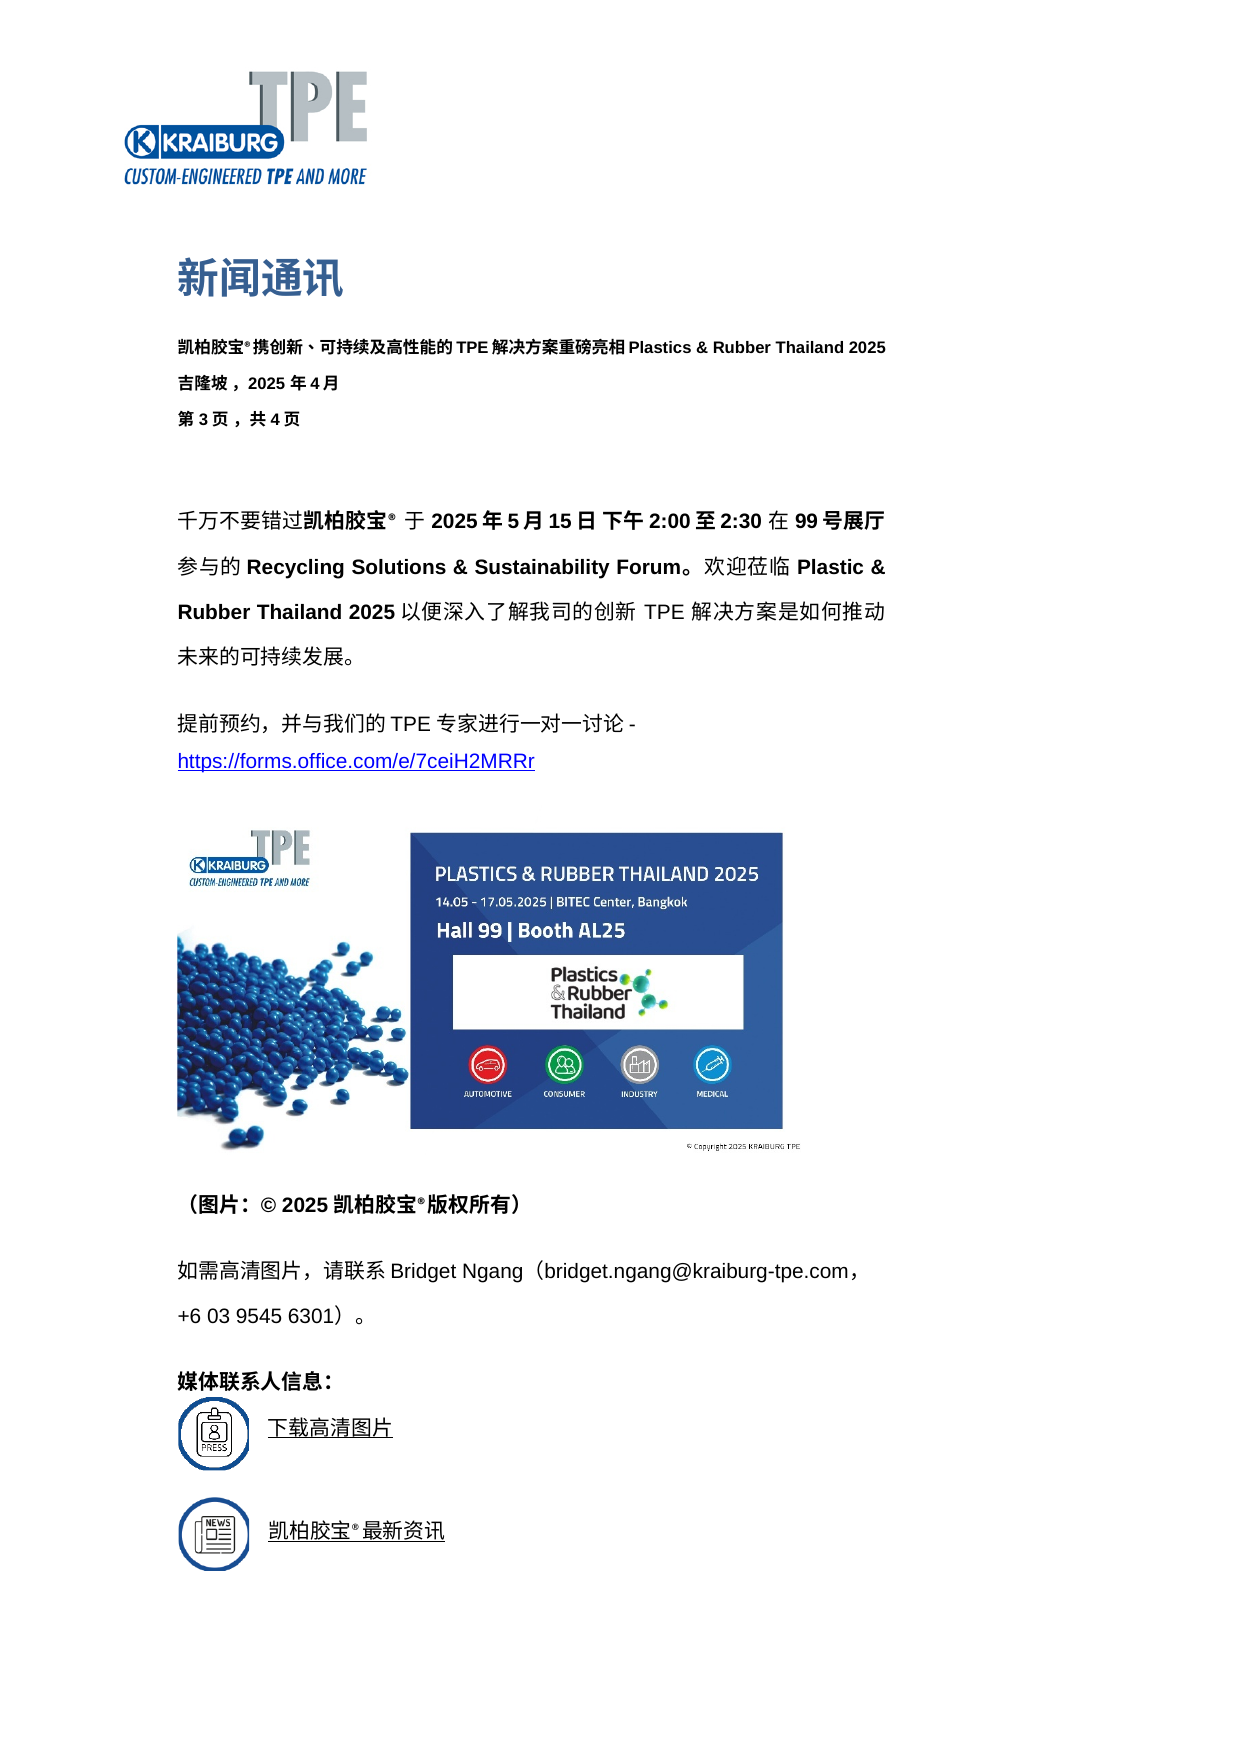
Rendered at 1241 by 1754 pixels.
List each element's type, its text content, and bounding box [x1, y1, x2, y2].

text 下载高清图片 [249, 1411, 886, 1441]
picture [177, 1497, 249, 1570]
text 媒体联系人信息： [177, 1365, 886, 1396]
text 千万不要错过凯柏胶宝® 于 2025年5月15日 下午2:00至2:30 在 99号展厅参与的Recycling Solutions & Sustainability Forum。欢迎莅临 Plastic & Rubber Thailand 2025以便深入了解我司的创新 TPE 解决方案是如何推动未来的可持续发展。 [177, 504, 886, 671]
picture [112, 55, 379, 200]
picture [177, 805, 809, 1155]
text （图片：© 2025 凯柏胶宝®版权所有） [177, 1188, 886, 1218]
text 如需高清图片，请联系 Bridget Ngang（bridget.ngang@kraiburg-tpe.com，+6 03 9545 6301）。 [177, 1254, 886, 1329]
text 凯柏胶宝®最新资讯 [249, 1514, 886, 1545]
text 提前预约，并与我们的 TPE 专家进行一对一讨论 - https://forms.office.com/e/7ceiH2MRRr [177, 707, 886, 773]
picture [176, 1397, 249, 1469]
